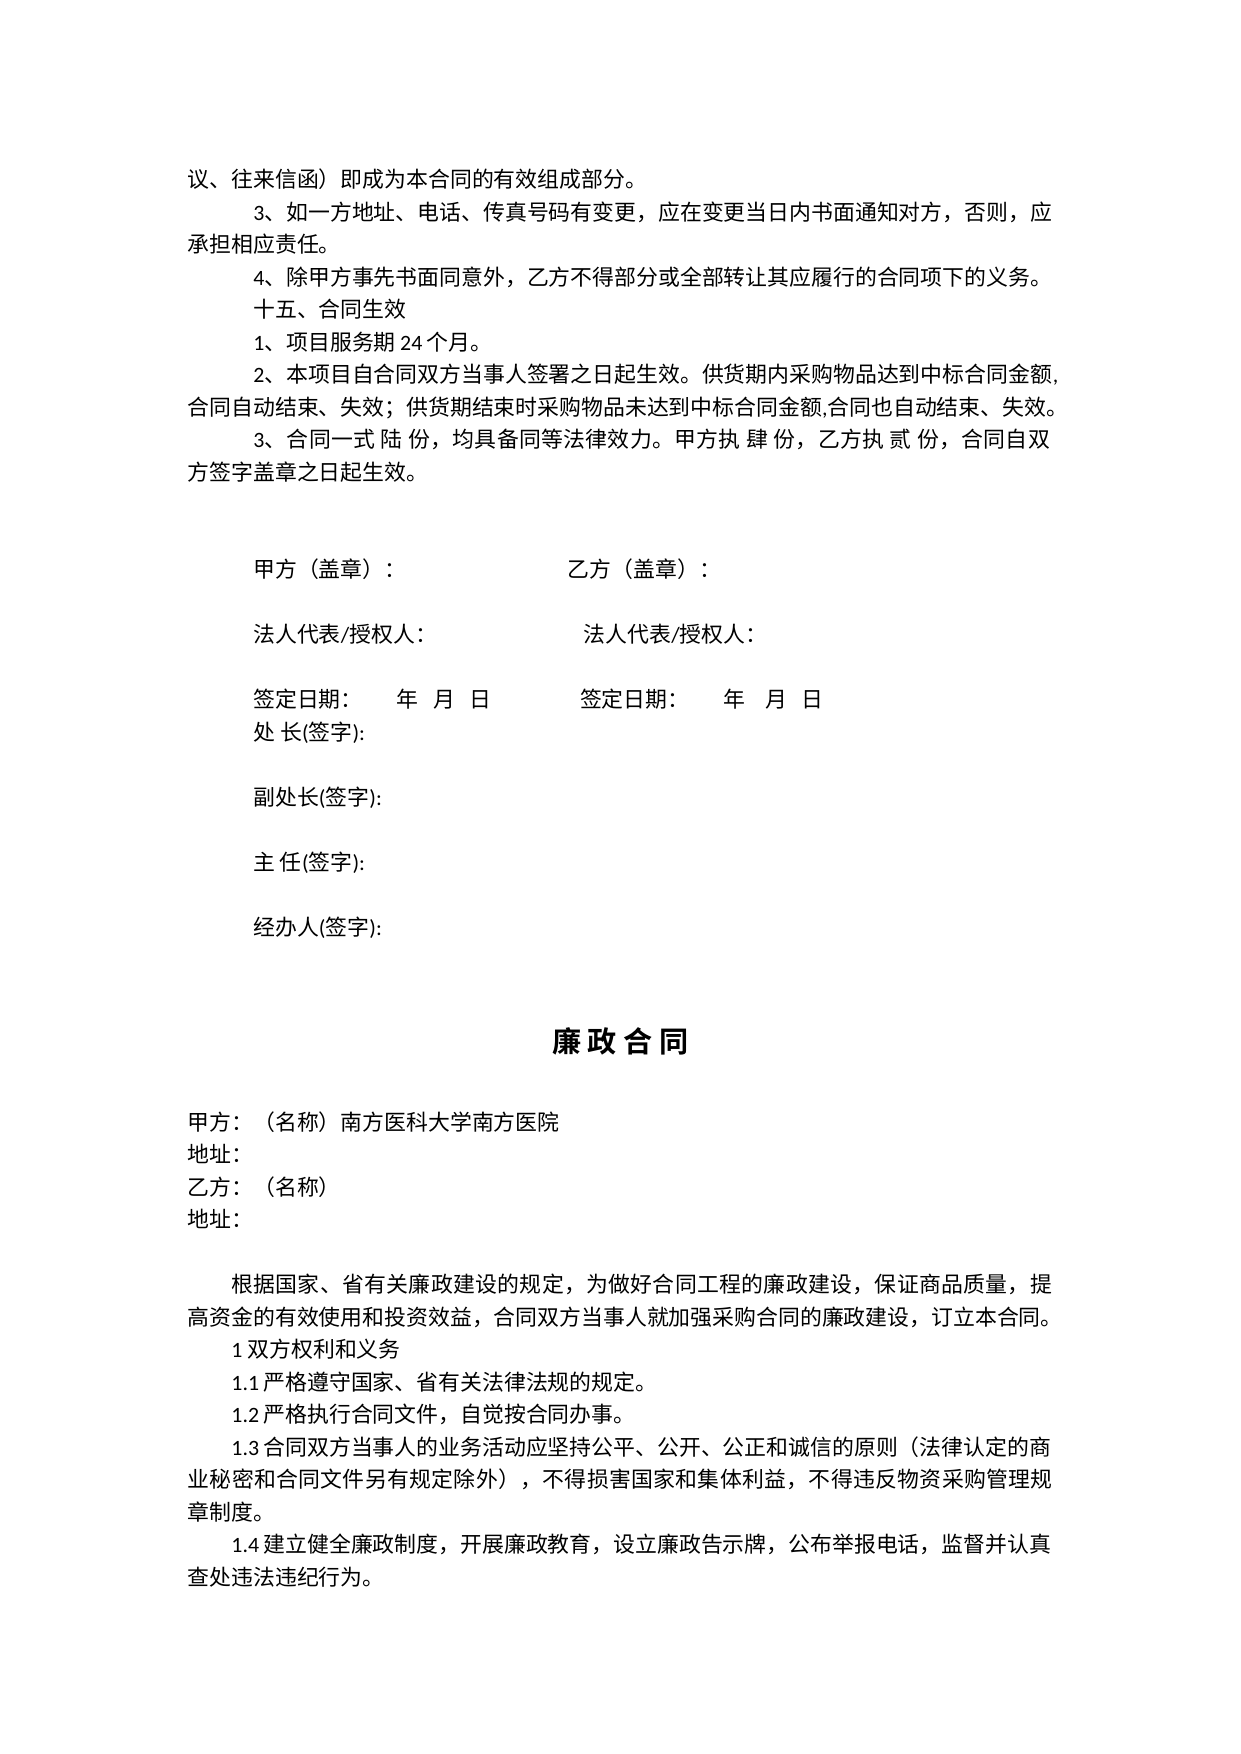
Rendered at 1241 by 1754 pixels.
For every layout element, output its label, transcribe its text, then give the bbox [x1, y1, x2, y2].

text 副处长(签字): [187, 779, 1053, 812]
text 3、如一方地址、电话、传真号码有变更，应在变更当日内书面通知对方，否则，应承担相应责任。 [187, 194, 1053, 259]
text 十五、合同生效 [187, 292, 1053, 324]
text 1 双方权利和义务 [187, 1332, 1053, 1364]
text 1.1严格遵守国家、省有关法律法规的规定。 [187, 1364, 1053, 1397]
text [187, 162, 1053, 194]
text 签定日期： 年 月 日 签定日期： 年 月 日 [187, 682, 1053, 714]
text 廉 政 合 同 [187, 1007, 1053, 1072]
text 甲方：（名称）南方医科大学南方医院 [187, 1104, 1053, 1137]
text 处 长(签字): [187, 714, 1053, 747]
text 甲方（盖章）： 乙方（盖章）： [187, 552, 1053, 584]
text 地址： [187, 1202, 1053, 1234]
text 1.2严格执行合同文件，自觉按合同办事。 [187, 1397, 1053, 1429]
text 经办人(签字): [187, 909, 1053, 942]
text 根据国家、省有关廉政建设的规定，为做好合同工程的廉政建设，保证商品质量，提高资金的有效使用和投资效益，合同双方当事人就加强采购合同的廉政建设，订立本合同。 [187, 1267, 1053, 1332]
text 1.4建立健全廉政制度，开展廉政教育，设立廉政告示牌，公布举报电话，监督并认真查处违法违纪行为。 [187, 1527, 1053, 1592]
text 地址： [187, 1137, 1053, 1169]
text 法人代表/授权人： 法人代表/授权人： [187, 617, 1053, 649]
text 主 任(签字): [187, 844, 1053, 877]
text 乙方：（名称） [187, 1169, 1053, 1202]
text 3、合同一式 陆 份，均具备同等法律效力。甲方执 肆 份，乙方执 贰 份，合同自双方签字盖章之日起生效。 [187, 422, 1053, 487]
text 1、项目服务期24个月。 [187, 324, 1053, 357]
text 2、本项目自合同双方当事人签署之日起生效。供货期内采购物品达到中标合同金额,合同自动结束、失效；供货期结束时采购物品未达到中标合同金额,合同也自动结束、失效。 [187, 357, 1053, 422]
text 1.3合同双方当事人的业务活动应坚持公平、公开、公正和诚信的原则（法律认定的商业秘密和合同文件另有规定除外），不得损害国家和集体利益，不得违反物资采购管理规章制度。 [187, 1429, 1053, 1527]
text 4、除甲方事先书面同意外，乙方不得部分或全部转让其应履行的合同项下的义务。 [187, 259, 1053, 292]
